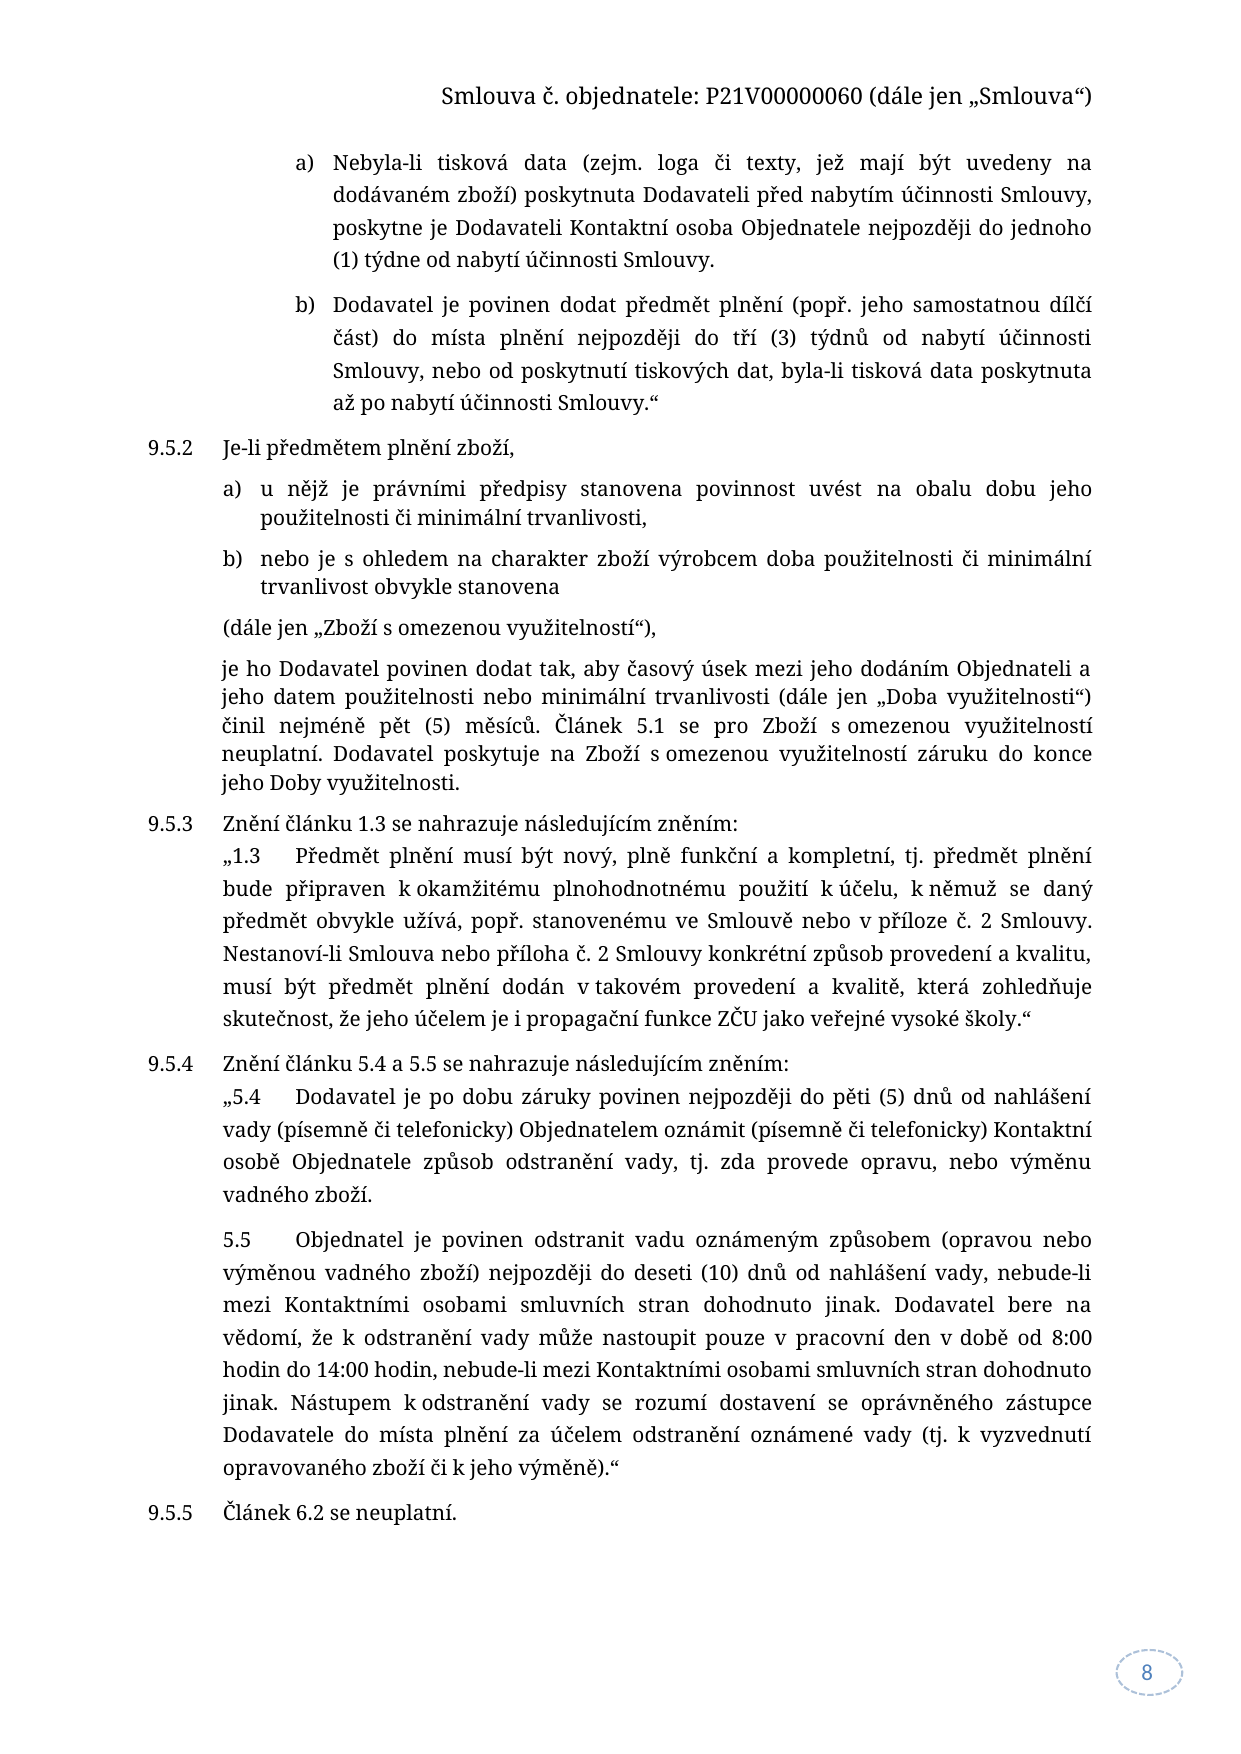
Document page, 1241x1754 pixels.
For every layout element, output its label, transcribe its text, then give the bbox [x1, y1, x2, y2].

list nebo je s ohledem na charakter zboží výrobcem doba použitelnosti či minimální trvanlivost obvykle stanovena [223, 544, 1093, 601]
list Znění článku 1.3 se nahrazuje následujícím zněním: [148, 809, 1093, 837]
list Článek 6.2 se neuplatní. [148, 1498, 1093, 1527]
list Nebyla-li tisková data (zejm. loga či texty, jež mají být uvedeny na dodávaném zboží) poskytnuta Dodavateli před nabytím účinnosti Smlouvy, poskytne je Dodavateli Kontaktní osoba Objednatele nejpozději do jednoho (1) týdne od nabytí účinnosti Smlouvy. [295, 148, 1093, 274]
list Je-li předmětem plnění zboží, [148, 433, 1093, 462]
list Znění článku 5.4 a 5.5 se nahrazuje následujícím zněním: [148, 1049, 1093, 1078]
text je ho Dodavatel povinen dodat tak, aby časový úsek mezi jeho dodáním Objednateli a jeho datem použitelnosti nebo minimální trvanlivosti (dále jen „Doba využitelnosti“) činil nejméně pět (5) měsíců. Článek 5.1 se pro Zboží s omezenou využitelností neuplatní. Dodavatel poskytuje na Zboží s omezenou využitelností záruku do konce jeho Doby využitelnosti. [221, 654, 1093, 796]
list 5.5 Objednatel je povinen odstranit vadu oznámeným způsobem (opravou nebo výměnou vadného zboží) nejpozději do deseti (10) dnů od nahlášení vady, nebude-li mezi Kontaktními osobami smluvních stran dohodnuto jinak. Dodavatel bere na vědomí, že k odstranění vady může nastoupit pouze v pracovní den v době od 8:00 hodin do 14:00 hodin, nebude-li mezi Kontaktními osobami smluvních stran dohodnuto jinak. Nástupem k odstranění vady se rozumí dostavení se oprávněného zástupce Dodavatele do místa plnění za účelem odstranění oznámené vady (tj. k vyzvednutí opravovaného zboží či k jeho výměně).“ [223, 1225, 1093, 1482]
list Dodavatel je povinen dodat předmět plnění (popř. jeho samostatnou dílčí část) do místa plnění nejpozději do tří (3) týdnů od nabytí účinnosti Smlouvy, nebo od poskytnutí tiskových dat, byla-li tisková data poskytnuta až po nabytí účinnosti Smlouvy.“ [295, 291, 1093, 417]
text (dále jen „Zboží s omezenou využitelností“), [223, 613, 1093, 642]
list u nějž je právními předpisy stanovena povinnost uvést na obalu dobu jeho použitelnosti či minimální trvanlivosti, [223, 474, 1093, 531]
list „5.4 Dodavatel je po dobu záruky povinen nejpozději do pěti (5) dnů od nahlášení vady (písemně či telefonicky) Objednatelem oznámit (písemně či telefonicky) Kontaktní osobě Objednatele způsob odstranění vady, tj. zda provede opravu, nebo výměnu vadného zboží. [223, 1082, 1093, 1208]
list „1.3 Předmět plnění musí být nový, plně funkční a kompletní, tj. předmět plnění bude připraven k okamžitému plnohodnotnému použití k účelu, k němuž se daný předmět obvykle užívá, popř. stanovenému ve Smlouvě nebo v příloze č. 2 Smlouvy. Nestanoví-li Smlouva nebo příloha č. 2 Smlouvy konkrétní způsob provedení a kvalitu, musí být předmět plnění dodán v takovém provedení a kvalitě, která zohledňuje skutečnost, že jeho účelem je i propagační funkce ZČU jako veřejné vysoké školy.“ [223, 841, 1093, 1033]
